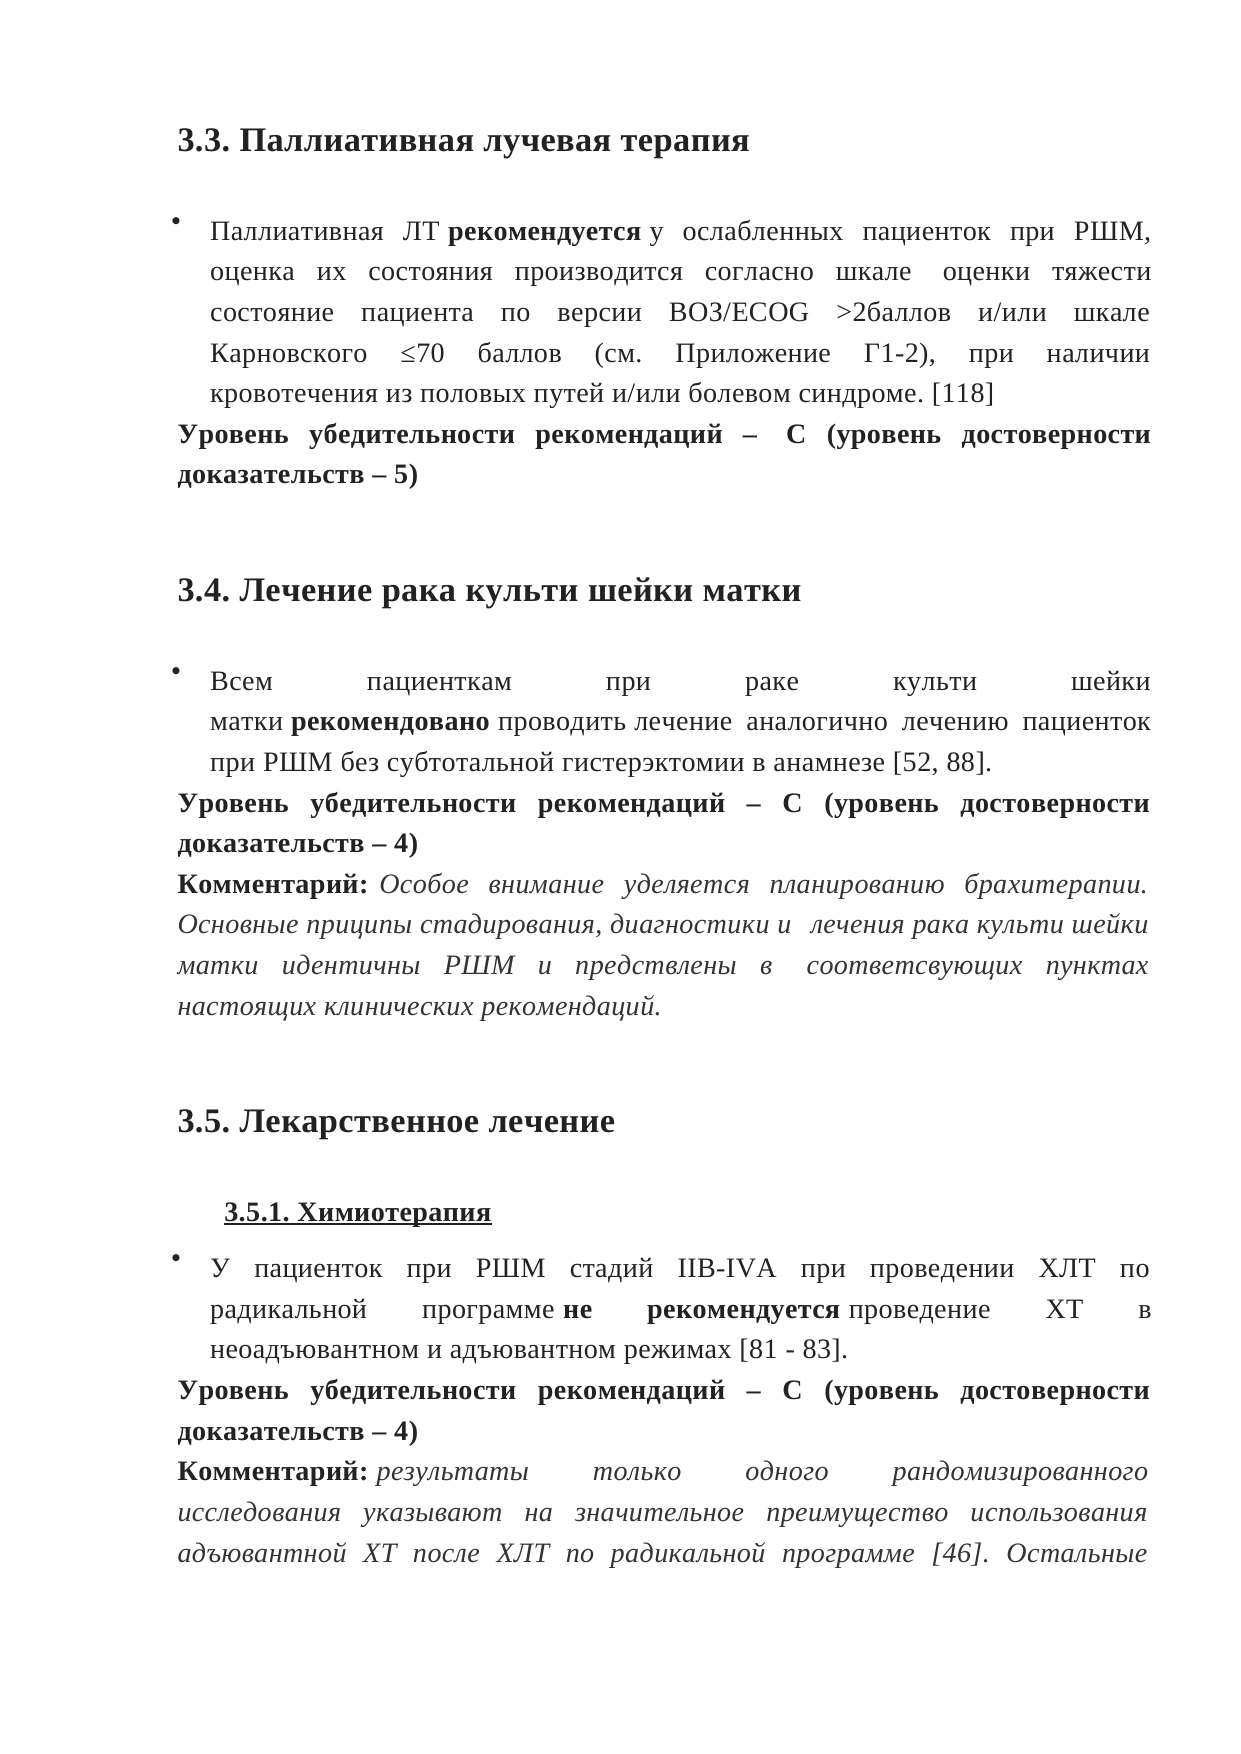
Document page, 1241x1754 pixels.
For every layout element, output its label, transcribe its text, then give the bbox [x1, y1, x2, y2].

text Уровень убедительности рекомендаций – C (уровень достоверности доказательств – 4) [177, 1365, 1152, 1446]
text 3.4. Лечение рака культи шейки матки [177, 568, 1152, 609]
list У пациенток при РШМ стадий IIB-IVA при проведении ХЛТ по радикальной программе не рекомендуется проведение ХТ в неоадъювантном и адъювантном режимах [81 - 83]. [172, 1243, 1152, 1365]
text Уровень убедительности рекомендаций – С (уровень достоверности доказательств – 5) [177, 409, 1152, 490]
list Всем пациенткам при раке культи шейки матки рекомендовано проводить лечение аналогично лечению пациенток при РШМ без субтотальной гистерэктомии в анамнезе [52, 88]. [172, 656, 1152, 777]
text Комментарий: Особое внимание уделяется планированию брахитерапии. Основные приципы стадирования, диагностики и лечения рака культи шейки матки идентичны РШМ и предствлены в соответсвующих пунктах настоящих клинических рекомендаций. [177, 859, 1152, 1021]
text Уровень убедительности рекомендаций – С (уровень достоверности доказательств – 4) [177, 777, 1152, 859]
text 3.3. Паллиативная лучевая терапия [177, 118, 1152, 159]
list Паллиативная ЛТ рекомендуется у ослабленных пациенток при РШМ, оценка их состояния производится согласно шкале оценки тяжести состояние пациента по версии ВОЗ/ECOG >2баллов и/или шкале Карновского ≤70 баллов (см. Приложение Г1-2), при наличии кровотечения из половых путей и/или болевом синдроме. [118] [172, 206, 1152, 409]
text 3.5.1. Химиотерапия [224, 1187, 1105, 1227]
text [177, 1446, 1152, 1568]
text 3.5. Лекарственное лечение [177, 1099, 1152, 1140]
